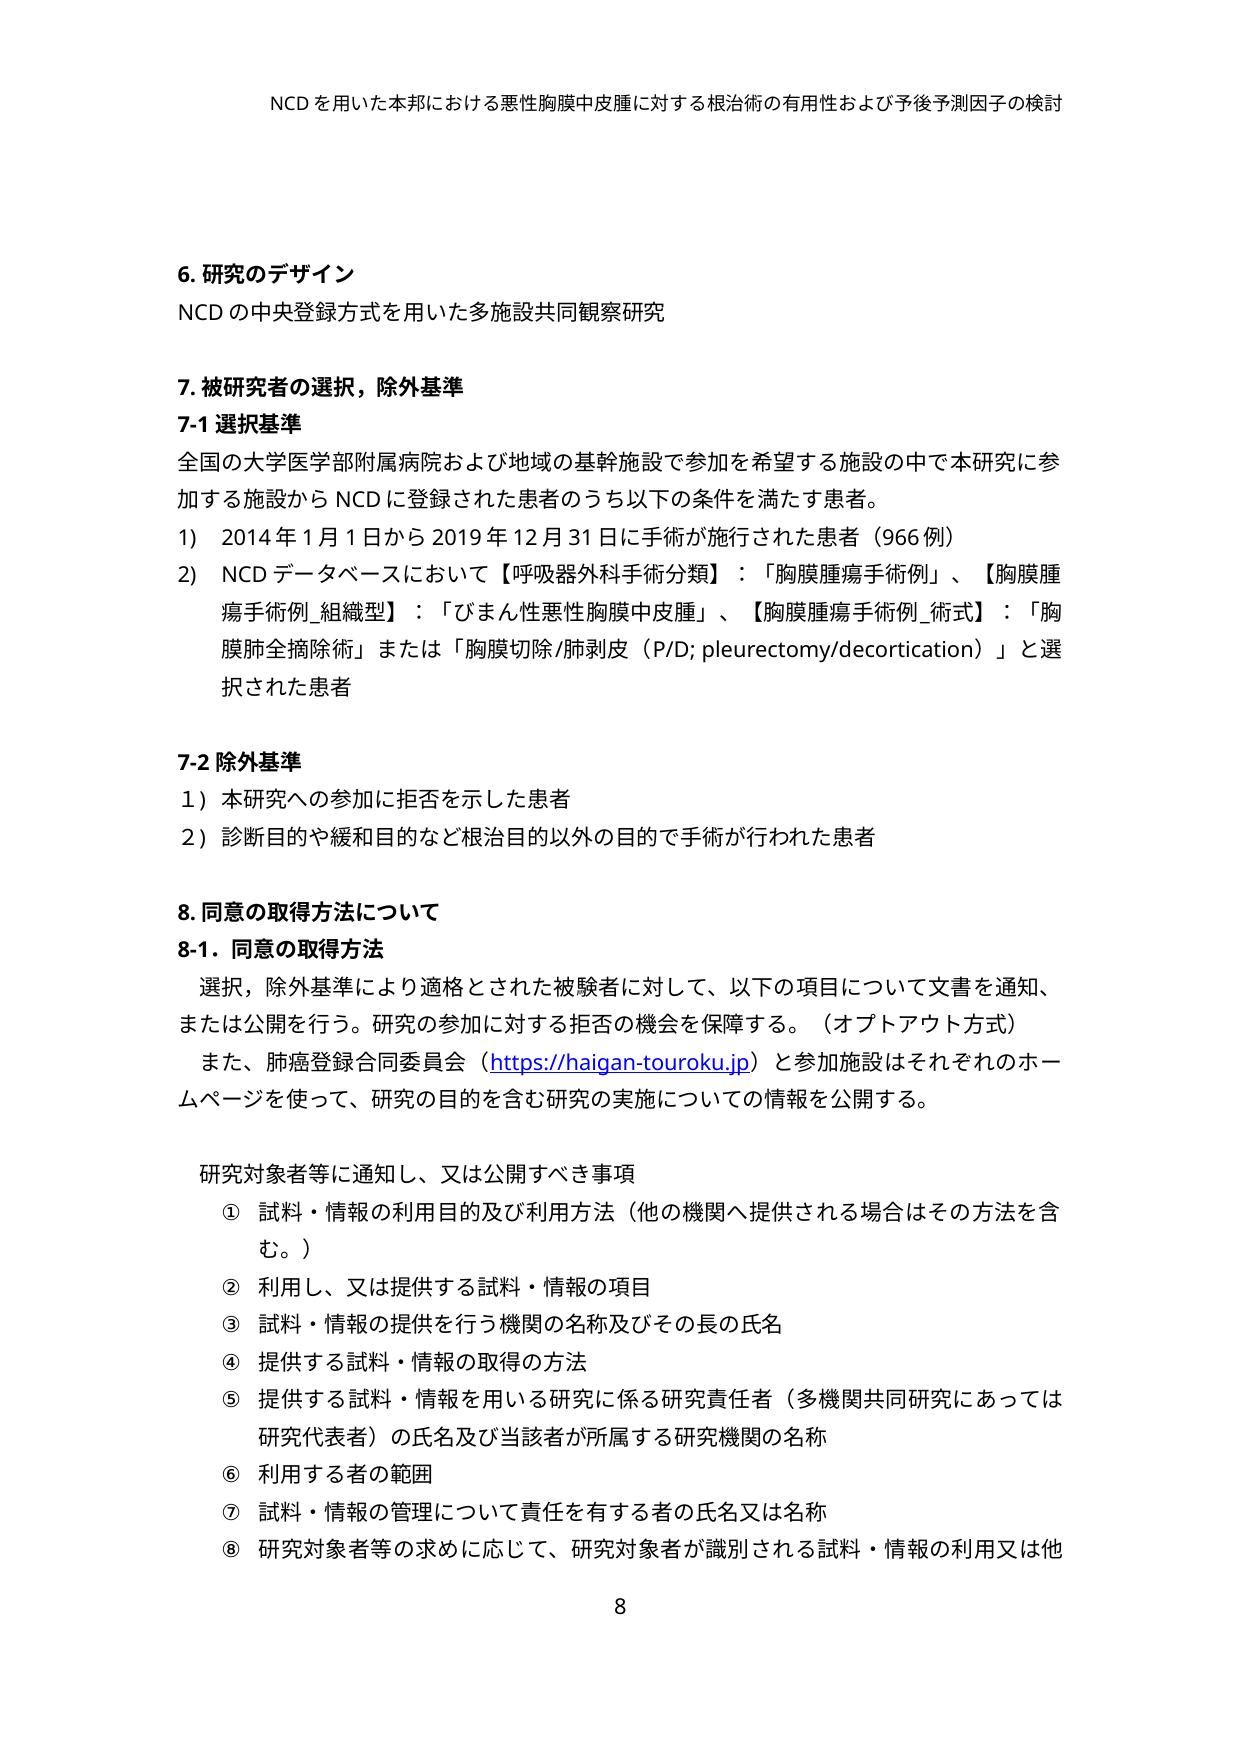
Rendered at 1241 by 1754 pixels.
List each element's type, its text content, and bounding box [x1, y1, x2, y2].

list 試料・情報の提供を行う機関の名称及びその長の氏名 [221, 1304, 1063, 1342]
list 本研究への参加に拒否を示した患者 [177, 779, 1065, 817]
list 提供する試料・情報の取得の方法 [221, 1342, 1063, 1379]
list 試料・情報の管理について責任を有する者の氏名又は名称 [221, 1492, 1063, 1529]
text 研究対象者等に通知し、又は公開すべき事項 [177, 1154, 1063, 1192]
list 利用し、又は提供する試料・情報の項目 [221, 1267, 1063, 1304]
text 7-1 選択基準 [177, 404, 1063, 442]
list NCDデータベースにおいて【呼吸器外科手術分類】：「胸膜腫瘍手術例」、【胸膜腫瘍手術例_組織型】：「びまん性悪性胸膜中皮腫」、【胸膜腫瘍手術例_術式】：「胸膜肺全摘除術」または「胸膜切除/肺剥皮（P/D; pleurectomy/decortication）」と選択された患者 [177, 554, 1063, 704]
text 7. 被研究者の選択，除外基準 [177, 367, 1063, 404]
list 試料・情報の利用目的及び利用方法（他の機関へ提供される場合はその方法を含む。） [221, 1192, 1063, 1267]
list 2014年1月1日から2019年12月31日に手術が施行された患者（966例） [177, 517, 1063, 554]
list 診断目的や緩和目的など根治目的以外の目的で手術が行われた患者 [177, 817, 1065, 854]
text 8-1．同意の取得方法 [177, 929, 1063, 967]
text NCDの中央登録方式を用いた多施設共同観察研究 [177, 292, 1063, 329]
text 8. 同意の取得方法について [177, 892, 1063, 929]
list 利用する者の範囲 [221, 1454, 1063, 1492]
text 6. 研究のデザイン [177, 254, 1065, 292]
text 7-2 除外基準 [177, 742, 1063, 779]
list 提供する試料・情報を用いる研究に係る研究責任者（多機関共同研究にあっては、研究代表者）の氏名及び当該者が所属する研究機関の名称 [221, 1379, 1063, 1454]
text 全国の大学医学部附属病院および地域の基幹施設で参加を希望する施設の中で本研究に参加する施設からNCDに登録された患者のうち以下の条件を満たす患者。 [177, 442, 1063, 517]
text 選択，除外基準により適格とされた被験者に対して、以下の項目について文書を通知、または公開を行う。研究の参加に対する拒否の機会を保障する。（オプトアウト方式） [177, 967, 1063, 1042]
text また、肺癌登録合同委員会（https://haigan-touroku.jp）と参加施設はそれぞれのホームページを使って、研究の目的を含む研究の実施についての情報を公開する。 [177, 1042, 1063, 1117]
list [221, 1529, 1063, 1567]
